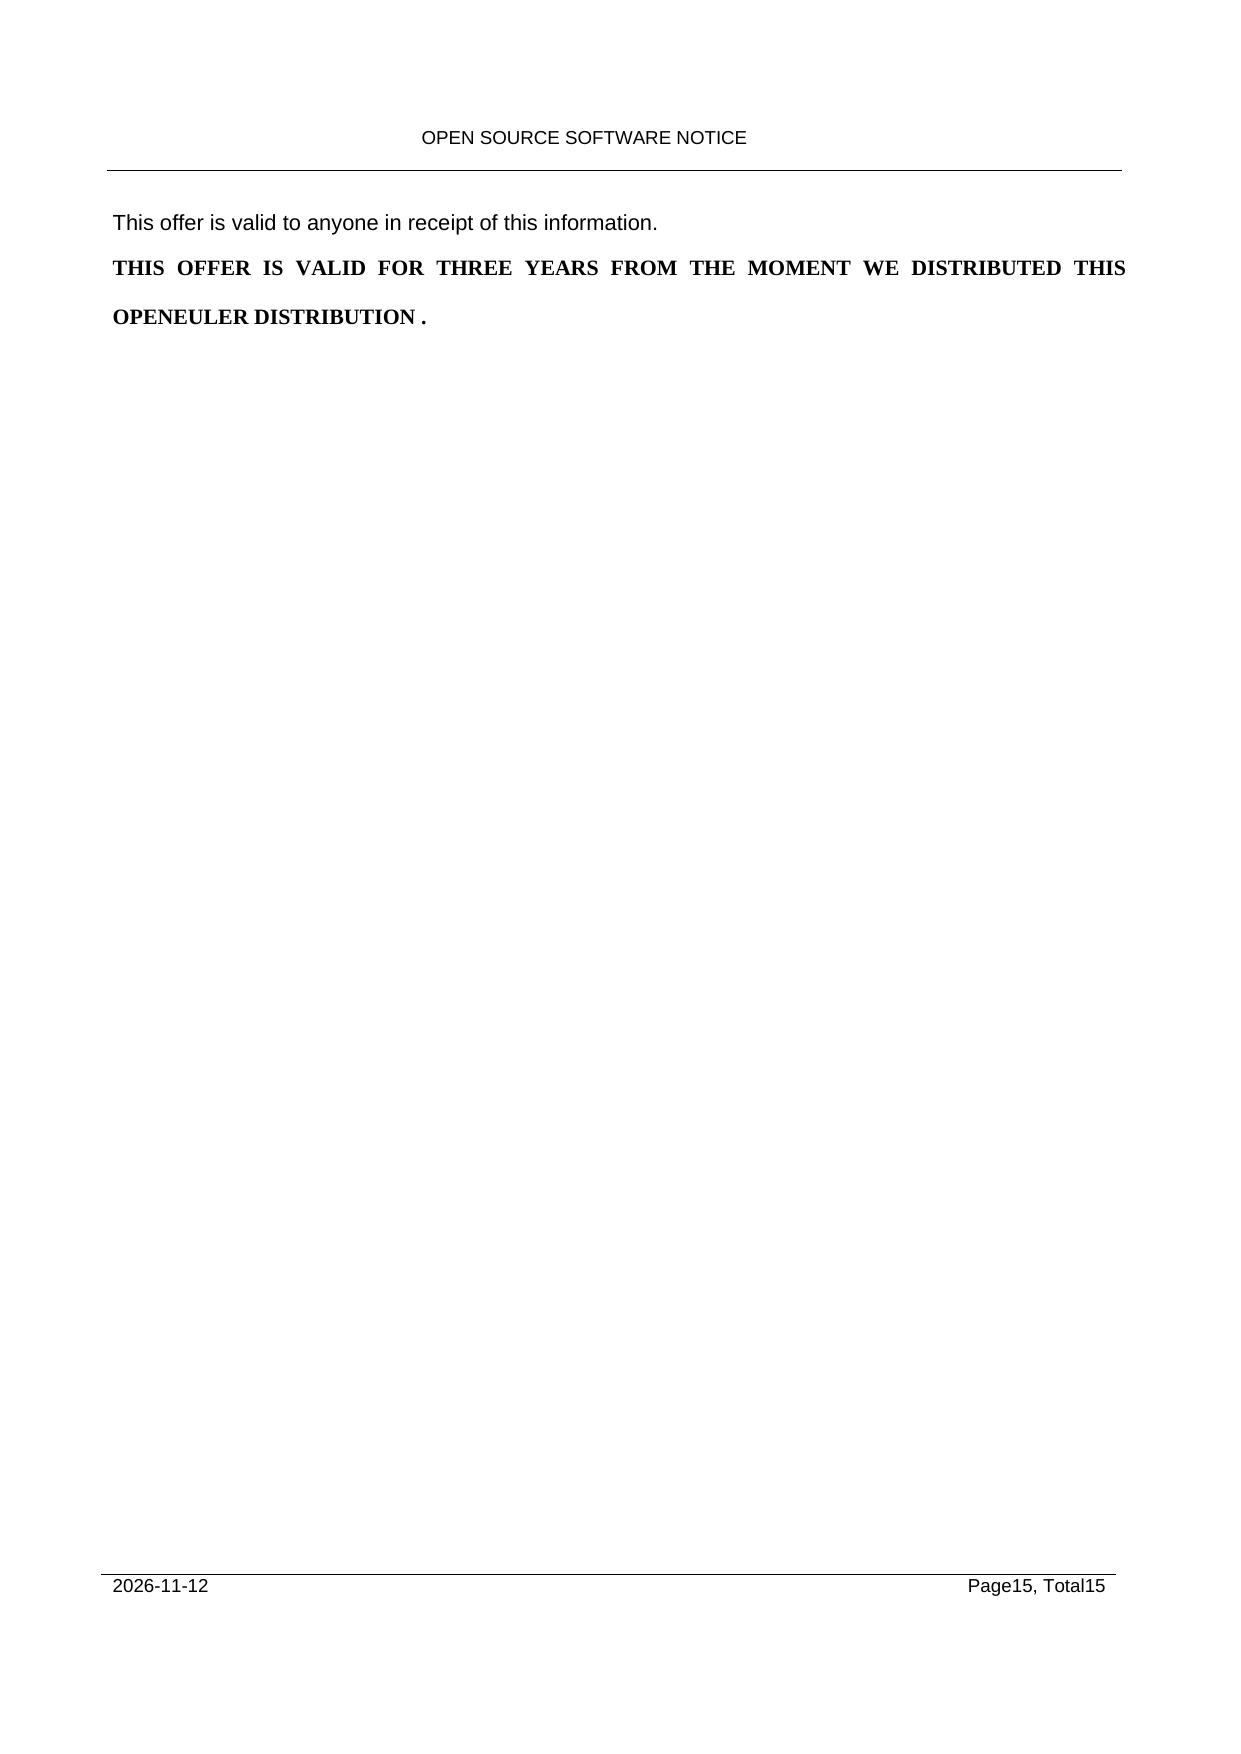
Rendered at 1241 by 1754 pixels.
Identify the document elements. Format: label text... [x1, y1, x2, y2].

text THIS OFFER IS VALID FOR THREE YEARS FROM THE MOMENT WE DISTRIBUTED THIS OPENEULER DISTRIBUTION . [112, 251, 1128, 333]
text This offer is valid to anyone in receipt of this information. [112, 206, 1128, 239]
